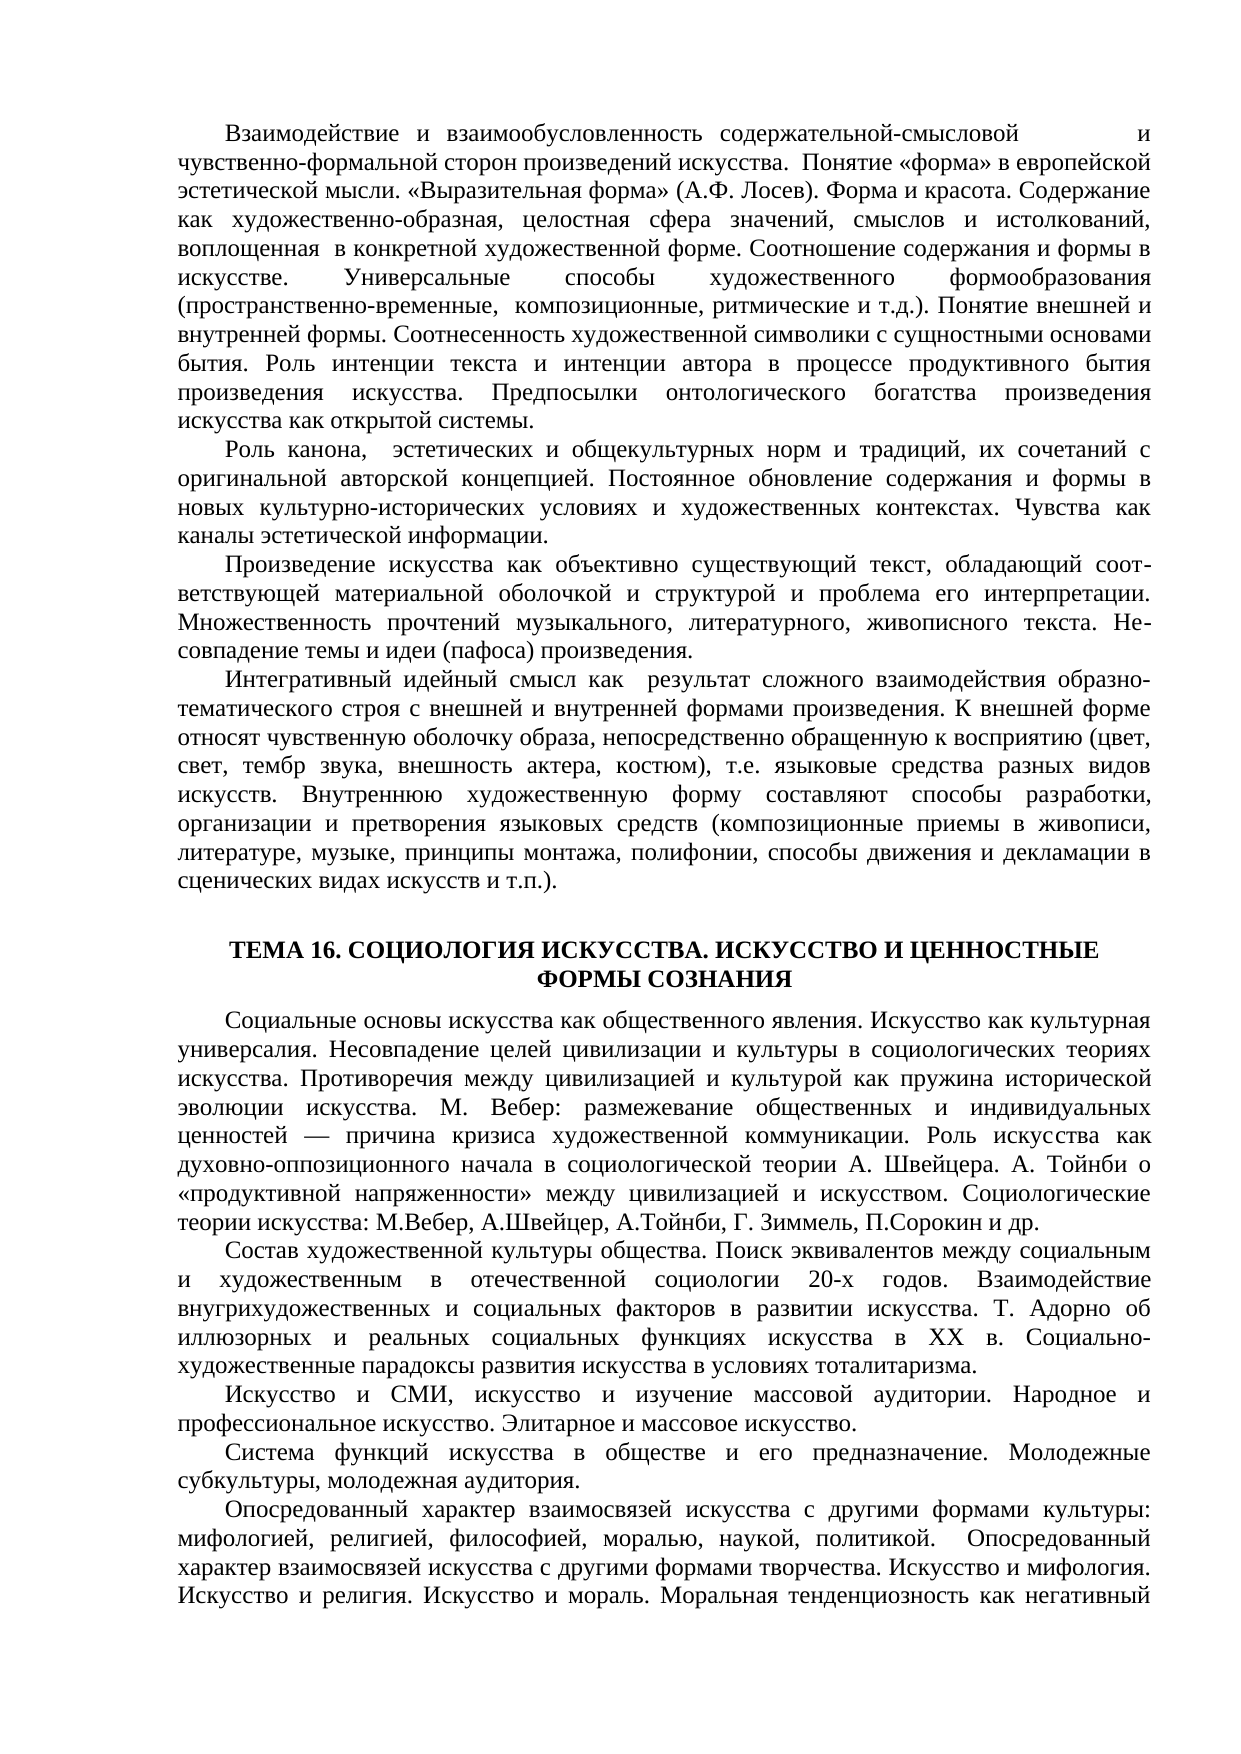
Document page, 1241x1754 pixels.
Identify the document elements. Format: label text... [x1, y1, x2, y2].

text Искусство и СМИ, искусство и изучение массовой аудитории. Народное и профессиональное искусство. Элитарное и массовое искусство. [177, 1379, 1152, 1437]
text Социальные основы искусства как общественного явления. Искусство как культурная универсалия. Несовпадение целей цивилизации и культуры в социологических теориях искусства. Противоречия между цивилизацией и культурой как пружина исторической эволюции искусства. М. Вебер: размежевание общественных и индивидуальных ценностей — причина кризиса художественной коммуникации. Роль искусства как духовно-оппозиционного начала в социологической теории А. Швейцера. А. Тойнби о «продуктивной напряженности» между цивилизацией и искусством. Социологические теории искусства: М.Вебер, А.Швейцер, А.Тойнби, Г. Зиммель, П.Сорокин и др. [177, 1006, 1152, 1236]
text Произведение искусства как объективно существующий текст, обладающий соответствующей материальной оболочкой и структурой и проблема его интерпретации. Множественность прочтений музыкального, литературного, живописного текста. Несовпадение темы и идеи (пафоса) произведения. [177, 549, 1152, 664]
text Взаимодействие и взаимообусловленность содержательной-смысловой и чувственно-формальной сторон произведений искусства. Понятие «форма» в европейской эстетической мысли. «Выразительная форма» (А.Ф. Лосев). Форма и красота. Содержание как художественно-образная, целостная сфера значений, смыслов и истолкований, воплощенная в конкретной художественной форме. Соотношение содержания и формы в искусстве. Универсальные способы художественного формообразования (пространственно-временные, композиционные, ритмические и т.д.). Понятие внешней и внутренней формы. Соотнесенность художественной символики с сущностными основами бытия. Роль интенции текста и интенции автора в процессе продуктивного бытия произведения искусства. Предпосылки онтологического богатства произведения искусства как открытой системы. [177, 118, 1152, 434]
text Система функций искусства в обществе и его предназначение. Молодежные субкультуры, молодежная аудитория. [177, 1437, 1152, 1494]
text ТЕМА 16. СОЦИОЛОГИЯ ИСКУССТВА. ИСКУССТВО И ЦЕННОСТНЫЕ ФОРМЫ СОЗНАНИЯ [177, 936, 1152, 993]
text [177, 1494, 1152, 1609]
text Состав художественной культуры общества. Поиск эквивалентов между социальным и художественным в отечественной социологии 20-х годов. Взаимодействие внугрихудожественных и социальных факторов в развитии искусства. Т. Адорно об иллюзорных и реальных социальных функциях искусства в XX в. Социально-художественные парадоксы развития искусства в условиях тоталитаризма. [177, 1236, 1152, 1379]
text Роль канона, эстетических и общекультурных норм и традиций, их сочетаний с оригинальной авторской концепцией. Постоянное обновление содержания и формы в новых культурно-исторических условиях и художественных контекстах. Чувства как каналы эстетической информации. [177, 434, 1152, 549]
text Интегративный идейный смысл как результат сложного взаимодействия образно-тематического строя с внешней и внутренней формами произведения. К внешней форме относят чувственную оболочку образа, непосредственно обращенную к восприятию (цвет, свет, тембр звука, внешность актера, костюм), т.е. языковые средства разных видов искусств. Внутреннюю художественную форму составляют способы разработки, организации и претворения языковых средств (композиционные приемы в живописи, литературе, музыке, принципы монтажа, полифонии, способы движения и декламации в сценических видах искусств и т.п.). [177, 664, 1152, 894]
